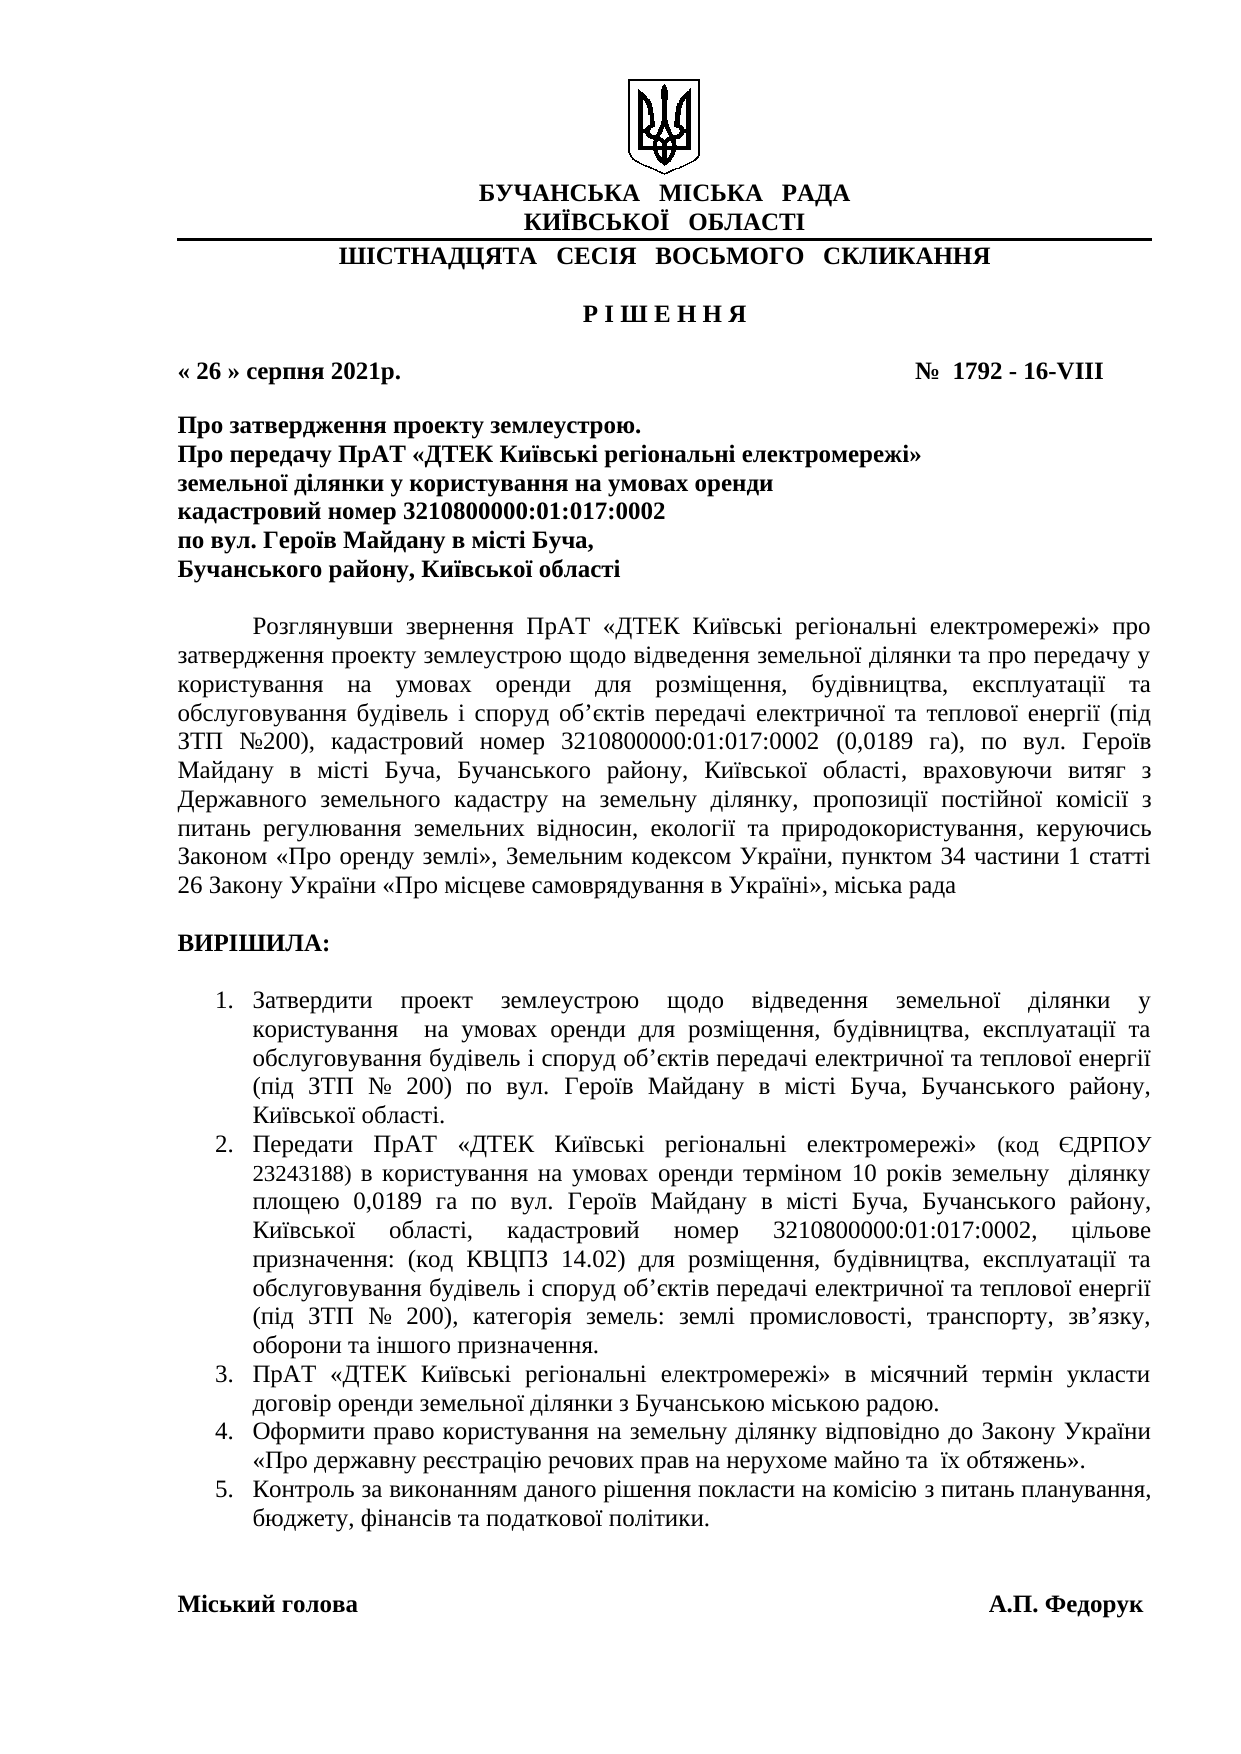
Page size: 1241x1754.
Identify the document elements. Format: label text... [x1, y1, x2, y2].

text БУЧАНСЬКА МІСЬКА РАДА [177, 178, 1152, 207]
text Бучанського району, Київської області [177, 554, 1152, 583]
text « 26 » серпня 2021р. № 1792 - 16-VІІІ [177, 356, 1152, 385]
text Про затвердження проекту землеустрою. [177, 410, 1152, 439]
list Передати ПрАТ «ДТЕК Київські регіональні електромережі» (код ЄДРПОУ 23243188) в користування на умовах оренди терміном 10 років земельну ділянку площею 0,0189 га по вул. Героїв Майдану в місті Буча, Бучанського району, Київської області, кадастровий номер 3210800000:01:017:0002, цільове призначення: (код КВЦПЗ 14.02) для розміщення, будівництва, експлуатації та обслуговування будівель і споруд об’єктів передачі електричної та теплової енергії (під ЗТП № 200), категорія земель: землі промисловості, транспорту, зв’язку, оборони та іншого призначення. [215, 1129, 1152, 1359]
text КИЇВСЬКОЇ ОБЛАСТІ [177, 207, 1152, 238]
text Міський голова А.П. Федорук [177, 1589, 1152, 1618]
text Про передачу ПрАТ «ДТЕК Київські регіональні електромережі» [177, 439, 1152, 468]
text земельної ділянки у користування на умовах оренди [177, 468, 1152, 496]
text Розглянувши звернення ПрАТ «ДТЕК Київські регіональні електромережі» про затвердження проекту землеустрою щодо відведення земельної ділянки та про передачу у користування на умовах оренди для розміщення, будівництва, експлуатації та обслуговування будівель і споруд об’єктів передачі електричної та теплової енергії (під ЗТП №200), кадастровий номер 3210800000:01:017:0002 (0,0189 га), по вул. Героїв Майдану в місті Буча, Бучанського району, Київської області, враховуючи витяг з Державного земельного кадастру на земельну ділянку, пропозиції постійної комісії з питань регулювання земельних відносин, екології та природокористування, керуючись Законом «Про оренду землі», Земельним кодексом України, пунктом 34 частини 1 статті 26 Закону України «Про місцеве самоврядування в Україні», міська рада [177, 611, 1152, 899]
text по вул. Героїв Майдану в місті Буча, [177, 525, 1152, 554]
text ШІСТНАДЦЯТА СЕСІЯ ВОСЬМОГО СКЛИКАННЯ [177, 241, 1152, 270]
list Затвердити проект землеустрою щодо відведення земельної ділянки у користування на умовах оренди для розміщення, будівництва, експлуатації та обслуговування будівель і споруд об’єктів передачі електричної та теплової енергії (під ЗТП № 200) по вул. Героїв Майдану в місті Буча, Бучанського району, Київської області. [215, 985, 1152, 1129]
list Контроль за виконанням даного рішення покласти на комісію з питань планування, бюджету, фінансів та податкової політики. [215, 1474, 1152, 1531]
list ПрАТ «ДТЕК Київські регіональні електромережі» в місячний термін укласти договір оренди земельної ділянки з Бучанською міською радою. [215, 1359, 1152, 1416]
list Оформити право користування на земельну ділянку відповідно до Закону України «Про державну реєстрацію речових прав на нерухоме майно та їх обтяжень». [215, 1416, 1152, 1474]
text Р І Ш Е Н Н Я [177, 299, 1152, 327]
text ВИРІШИЛА: [177, 928, 1152, 956]
text кадастровий номер 3210800000:01:017:0002 [177, 496, 1152, 525]
